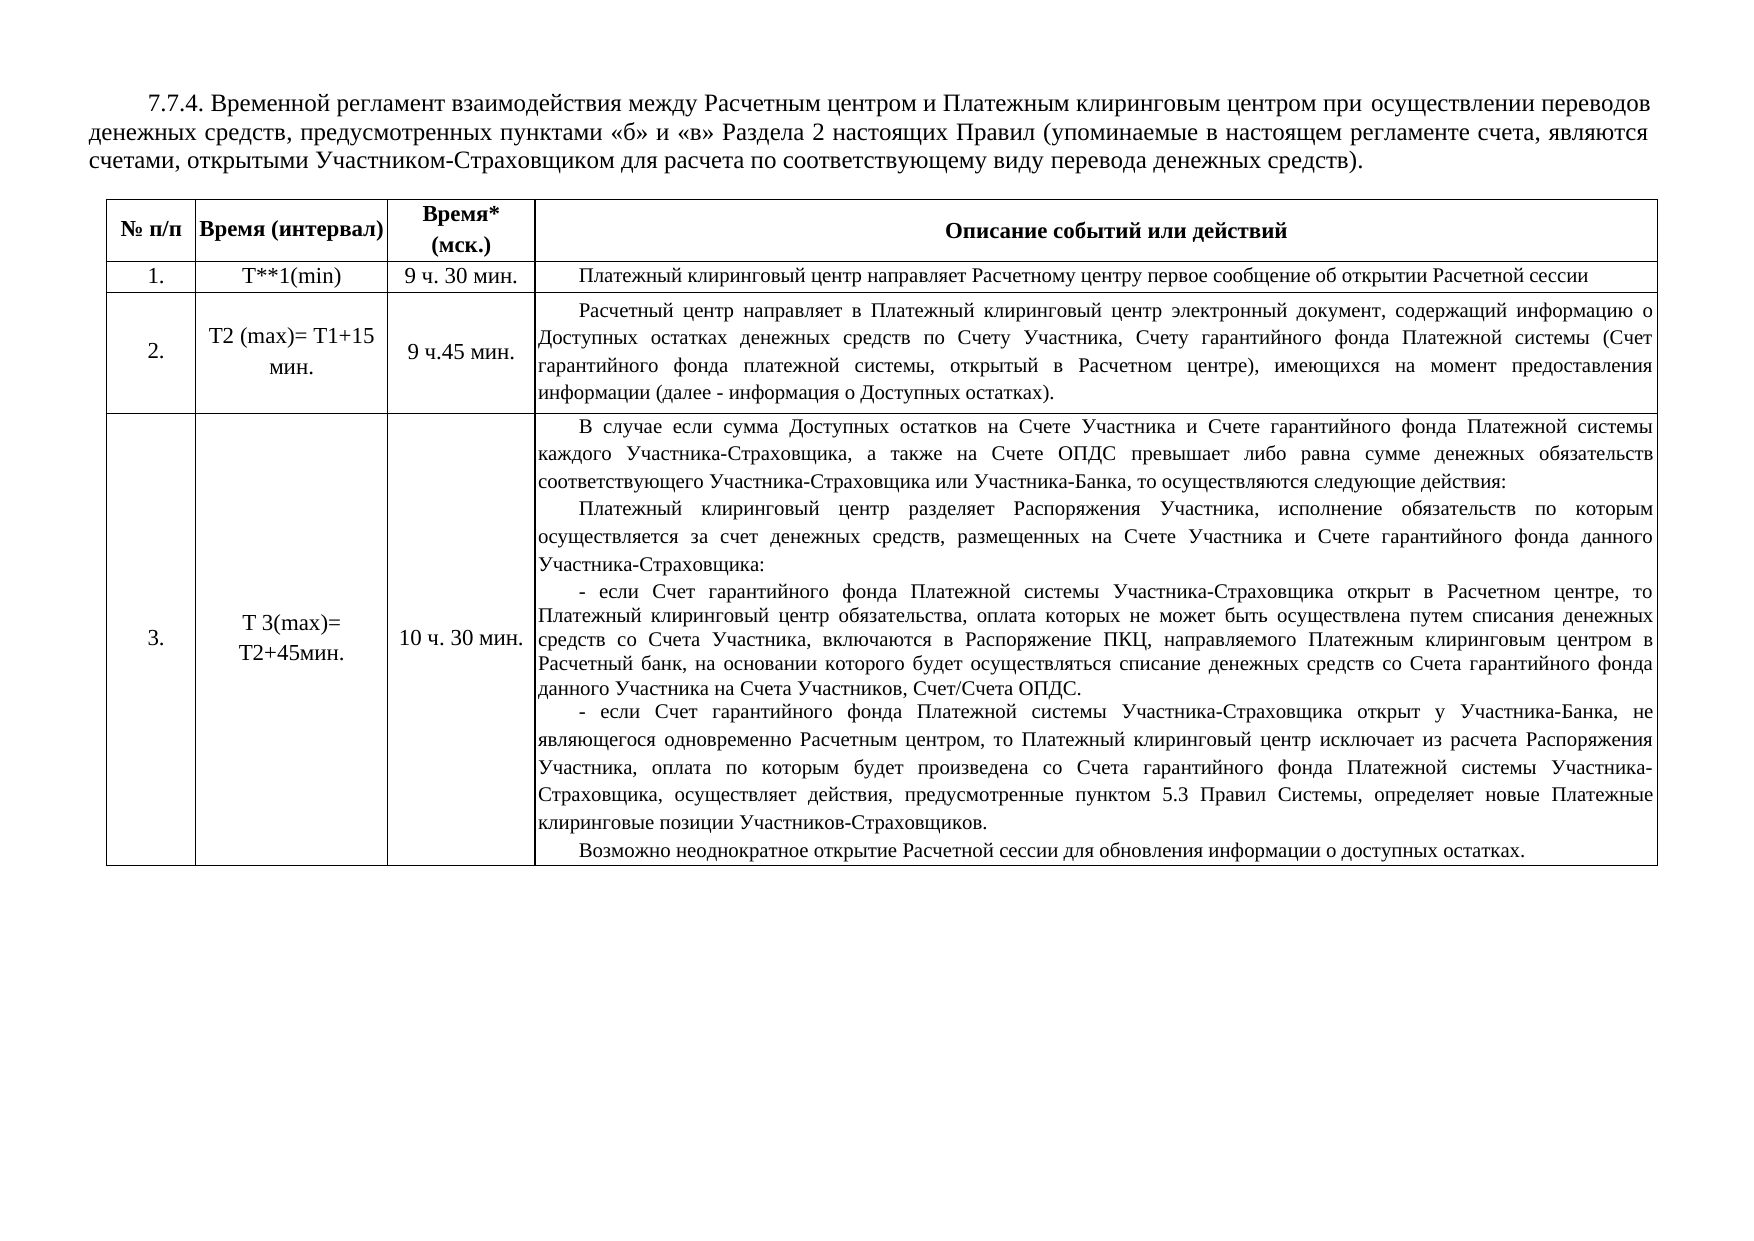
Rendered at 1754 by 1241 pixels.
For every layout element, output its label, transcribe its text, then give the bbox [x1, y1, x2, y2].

table_cell Т2 (max)= T1+15 мин. [196, 293, 387, 412]
table_cell 9 ч. 30 мин. [388, 262, 534, 292]
table_cell T 3(max)= T2+45мин. [196, 414, 387, 865]
table_cell [107, 414, 195, 865]
table_header Описание событий или действий [536, 200, 1657, 261]
text 7.7.4. Временной регламент взаимодействия между Расчетным центром и Платежным клиринговым центром при осуществлении переводов денежных средств, предусмотренных пунктами «б» и «в» Раздела 2 настоящих Правил (упоминаемые в настоящем регламенте счета, являются счетами, открытыми Участником-Страховщиком для расчета по соответствующему виду перевода денежных средств). [88, 88, 1651, 174]
table_cell Т**1(min) [196, 262, 387, 292]
table_cell Расчетный центр направляет в Платежный клиринговый центр электронный документ, содержащий информацию о Доступных остатках денежных средств по Счету Участника, Счету гарантийного фонда Платежной системы (Счет гарантийного фонда платежной системы, открытый в Расчетном центре), имеющихся на момент предоставления информации (далее - информация о Доступных остатках). [536, 293, 1657, 412]
table_cell 10 ч. 30 мин. [388, 414, 534, 865]
table_cell [107, 262, 195, 292]
table_header Время* (мск.) [388, 200, 534, 261]
table_header № п/п [107, 200, 195, 261]
table_cell [107, 293, 195, 412]
table_cell В случае если сумма Доступных остатков на Счете Участника и Счете гарантийного фонда Платежной системы каждого Участника-Страховщика, а также на Счете ОПДС превышает либо равна сумме денежных обязательств соответствующего Участника-Страховщика или Участника-Банка, то осуществляются следующие действия: Платежный клиринговый центр разделяет Распоряжения Участника, исполнение обязательств по которым осуществляется за счет денежных средств, размещенных на Счете Участника и Счете гарантийного фонда данного Участника-Страховщика: - если Счет гарантийного фонда Платежной системы Участника-Страховщика открыт в Расчетном центре, то Платежный клиринговый центр обязательства, оплата которых не может быть осуществлена путем списания денежных средств со Счета Участника, включаются в Распоряжение ПКЦ, направляемого Платежным клиринговым центром в Расчетный банк, на основании которого будет осуществляться списание денежных средств со Счета гарантийного фонда данного Участника на Счета Участников, Счет/Счета ОПДС. - если Счет гарантийного фонда Платежной системы Участника-Страховщика открыт у Участника-Банка, не являющегося одновременно Расчетным центром, то Платежный клиринговый центр исключает из расчета Распоряжения Участника, оплата по которым будет произведена со Счета гарантийного фонда Платежной системы Участника-Страховщика, осуществляет действия, предусмотренные пунктом 5.3 Правил Системы, определяет новые Платежные клиринговые позиции Участников-Страховщиков. Возможно неоднократное открытие Расчетной сессии для обновления информации о доступных остатках. [536, 414, 1657, 865]
table_cell 9 ч.45 мин. [388, 293, 534, 412]
table_cell Платежный клиринговый центр направляет Расчетному центру первое сообщение об открытии Расчетной сессии [536, 262, 1657, 292]
table_header Время (интервал) [196, 200, 387, 261]
